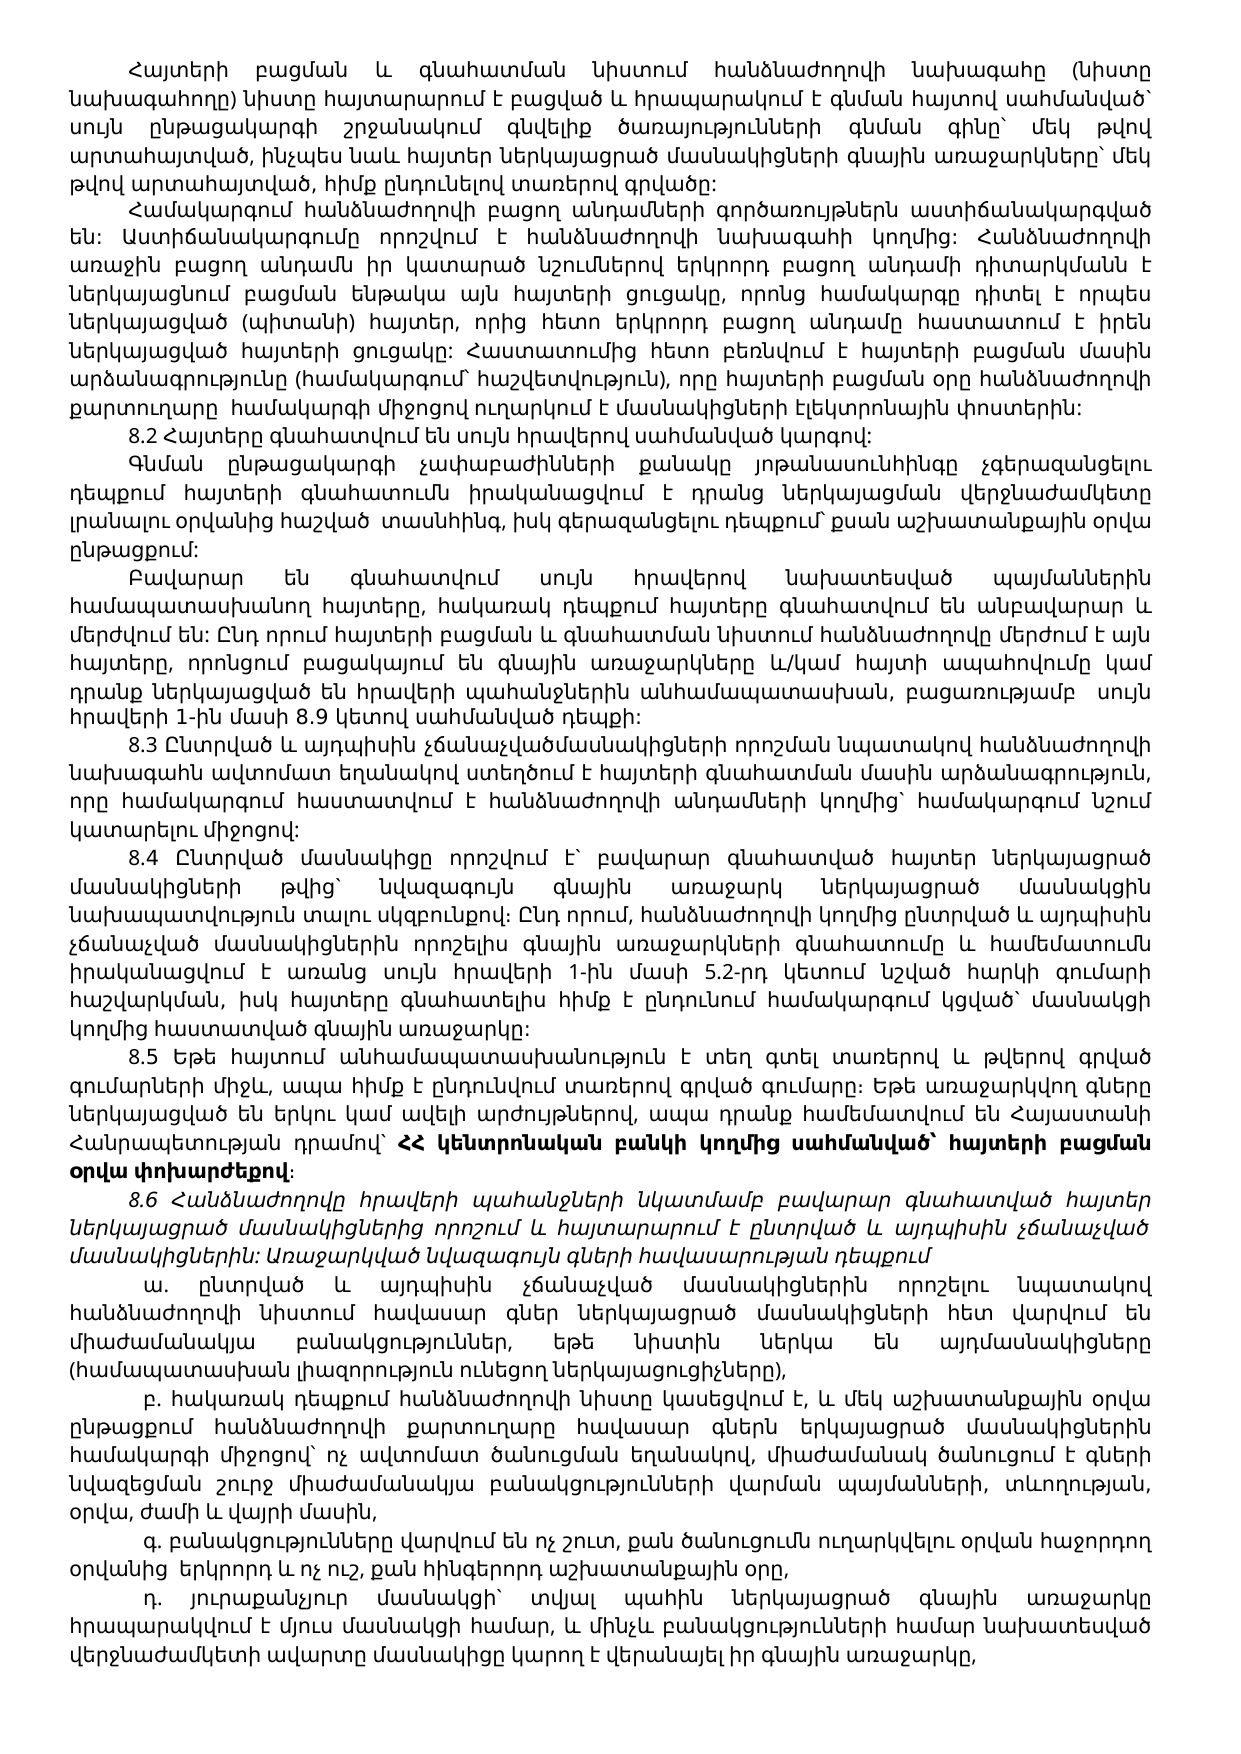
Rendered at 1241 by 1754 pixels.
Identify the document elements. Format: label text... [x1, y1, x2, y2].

text 8.6 Հանձնաժողովը հրավերի պահանջների նկատմամբ բավարար գնահատված հայտեր ներկայացրած մասնակիցներից որոշում և հայտարարում է ընտրված և այդպիսին չճանաչված մասնակիցներին: Առաջարկված նվազագույն գների հավասարության դեպքում [69, 1185, 1152, 1270]
text 8.3 Ընտրված և այդպիսին չճանաչվածմասնակիցների որոշման նպատակով հանձնաժողովի նախագահն ավտոմատ եղանակով ստեղծում է հայտերի գնահատման մասին արձանագրություն, որը համակարգում հաստատվում է հանձնաժողովի անդամների կողմից` համակարգում նշում կատարելու միջոցով: [69, 730, 1152, 843]
text Բավարար են գնահատվում սույն հրավերով նախատեսված պայմաններին համապատասխանող հայտերը, հակառակ դեպքում հայտերը գնահատվում են անբավարար և մերժվում են: Ընդ որում հայտերի բացման և գնահատման նիստում հանձնաժողովը մերժում է այն հայտերը, որոնցում բացակայում են գնային առաջարկները և/կամ հայտի ապահովումը կամ դրանք ներկայացված են հրավերի պահանջներին անհամապատասխան, բացառությամբ սույն հրավերի 1-ին մասի 8.9 կետով սահմանված դեպքի: [69, 563, 1152, 730]
text 8.4 Ընտրված մասնակիցը որոշվում է` բավարար գնահատված հայտեր ներկայացրած մասնակիցների թվից` նվազագույն գնային առաջարկ ներկայացրած մասնակցին նախապատվություն տալու սկզբունքով։ Ընդ որում, հանձնաժողովի կողմից ընտրված և այդպիսին չճանաչված մասնակիցներին որոշելիս գնային առաջարկների գնահատումը և համեմատումն իրականացվում է առանց սույն հրավերի 1-ին մասի 5.2-րդ կետում նշված հարկի գումարի հաշվարկման, իսկ հայտերը գնահատելիս հիմք է ընդունում համակարգում կցված` մասնակցի կողմից հաստատված գնային առաջարկը: [69, 843, 1152, 1042]
text ա. ընտրված և այդպիսին չճանաչված մասնակիցներին որոշելու նպատակով հանձնաժողովի նիստում հավասար գներ ներկայացրած մասնակիցների հետ վարվում են միաժամանակյա բանակցություններ, եթե նիստին ներկա են այդմասնակիցները (համապատասխան լիազորություն ունեցող ներկայացուցիչները), [69, 1270, 1152, 1384]
text Գնման ընթացակարգի չափաբաժինների քանակը յոթանասունհինգը չգերազանցելու դեպքում հայտերի գնահատումն իրականացվում է դրանց ներկայացման վերջնաժամկետը լրանալու օրվանից հաշված տասնհինգ, իսկ գերազանցելու դեպքում՝ քսան աշխատանքային օրվա ընթացքում: [69, 449, 1152, 563]
text բ. հակառակ դեպքում հանձնաժողովի նիստը կասեցվում է, և մեկ աշխատանքային օրվա ընթացքում հանձնաժողովի քարտուղարը հավասար գներն երկայացրած մասնակիցներին համակարգի միջոցով՝ ոչ ավտոմատ ծանուցման եղանակով, միաժամանակ ծանուցում է գների նվազեցման շուրջ միաժամանակյա բանակցությունների վարման պայմանների, տևողության, օրվա, ժամի և վայրի մասին, [69, 1384, 1152, 1526]
text գ. բանակցությունները վարվում են ոչ շուտ, քան ծանուցումն ուղարկվելու օրվան հաջորդող օրվանից երկրորդ և ոչ ուշ, քան հինգերորդ աշխատանքային օրը, [69, 1526, 1152, 1583]
text Համակարգում հանձնաժողովի բացող անդամների գործառույթներն աստիճանակարգված են: Աստիճանակարգումը որոշվում է հանձնաժողովի նախագահի կողմից: Հանձնաժողովի առաջին բացող անդամն իր կատարած նշումներով երկրորդ բացող անդամի դիտարկմանն է ներկայացնում բացման ենթակա այն հայտերի ցուցակը, որոնց համակարգը դիտել է որպես ներկայացված (պիտանի) հայտեր, որից հետո երկրորդ բացող անդամը հաստատում է իրեն ներկայացված հայտերի ցուցակը: Հաստատումից հետո բեռնվում է հայտերի բացման մասին արձանագրությունը (համակարգում՝ հաշվետվություն), որը հայտերի բացման օրը հանձնաժողովի քարտուղարը համակարգի միջոցով ուղարկում է մասնակիցների էլեկտրոնային փոստերին: [69, 198, 1152, 421]
text 8.2 Հայտերը գնահատվում են սույն հրավերով սահմանված կարգով: [69, 421, 1152, 449]
text Հայտերի բացման և գնահատման նիստում հանձնաժողովի նախագահը (նիստը նախագահողը) նիստը հայտարարում է բացված և հրապարակում է գնման հայտով սահմանված` սույն ընթացակարգի շրջանակում գնվելիք ծառայությունների գնման գինը՝ մեկ թվով արտահայտված, ինչպես նաև հայտեր ներկայացրած մասնակիցների գնային առաջարկները՝ մեկ թվով արտահայտված, հիմք ընդունելով տառերով գրվածը: [69, 56, 1152, 198]
text 8.5 Եթե հայտում անհամապատասխանություն է տեղ գտել տառերով և թվերով գրված գումարների միջև, ապա հիմք է ընդունվում տառերով գրված գումարը։ Եթե առաջարկվող գները ներկայացված են երկու կամ ավելի արժույթներով, ապա դրանք համեմատվում են Հայաստանի Հանրապետության դրամով` ՀՀ կենտրոնական բանկի կողմից սահմանված՝ հայտերի բացման օրվա փոխարժեքով։ [69, 1042, 1152, 1185]
text դ. յուրաքանչյուր մասնակցի` տվյալ պահին ներկայացրած գնային առաջարկը հրապարակվում է մյուս մասնակցի համար, և մինչև բանակցությունների համար նախատեսված վերջնաժամկետի ավարտը մասնակիցը կարող է վերանայել իր գնային առաջարկը, [69, 1583, 1152, 1668]
